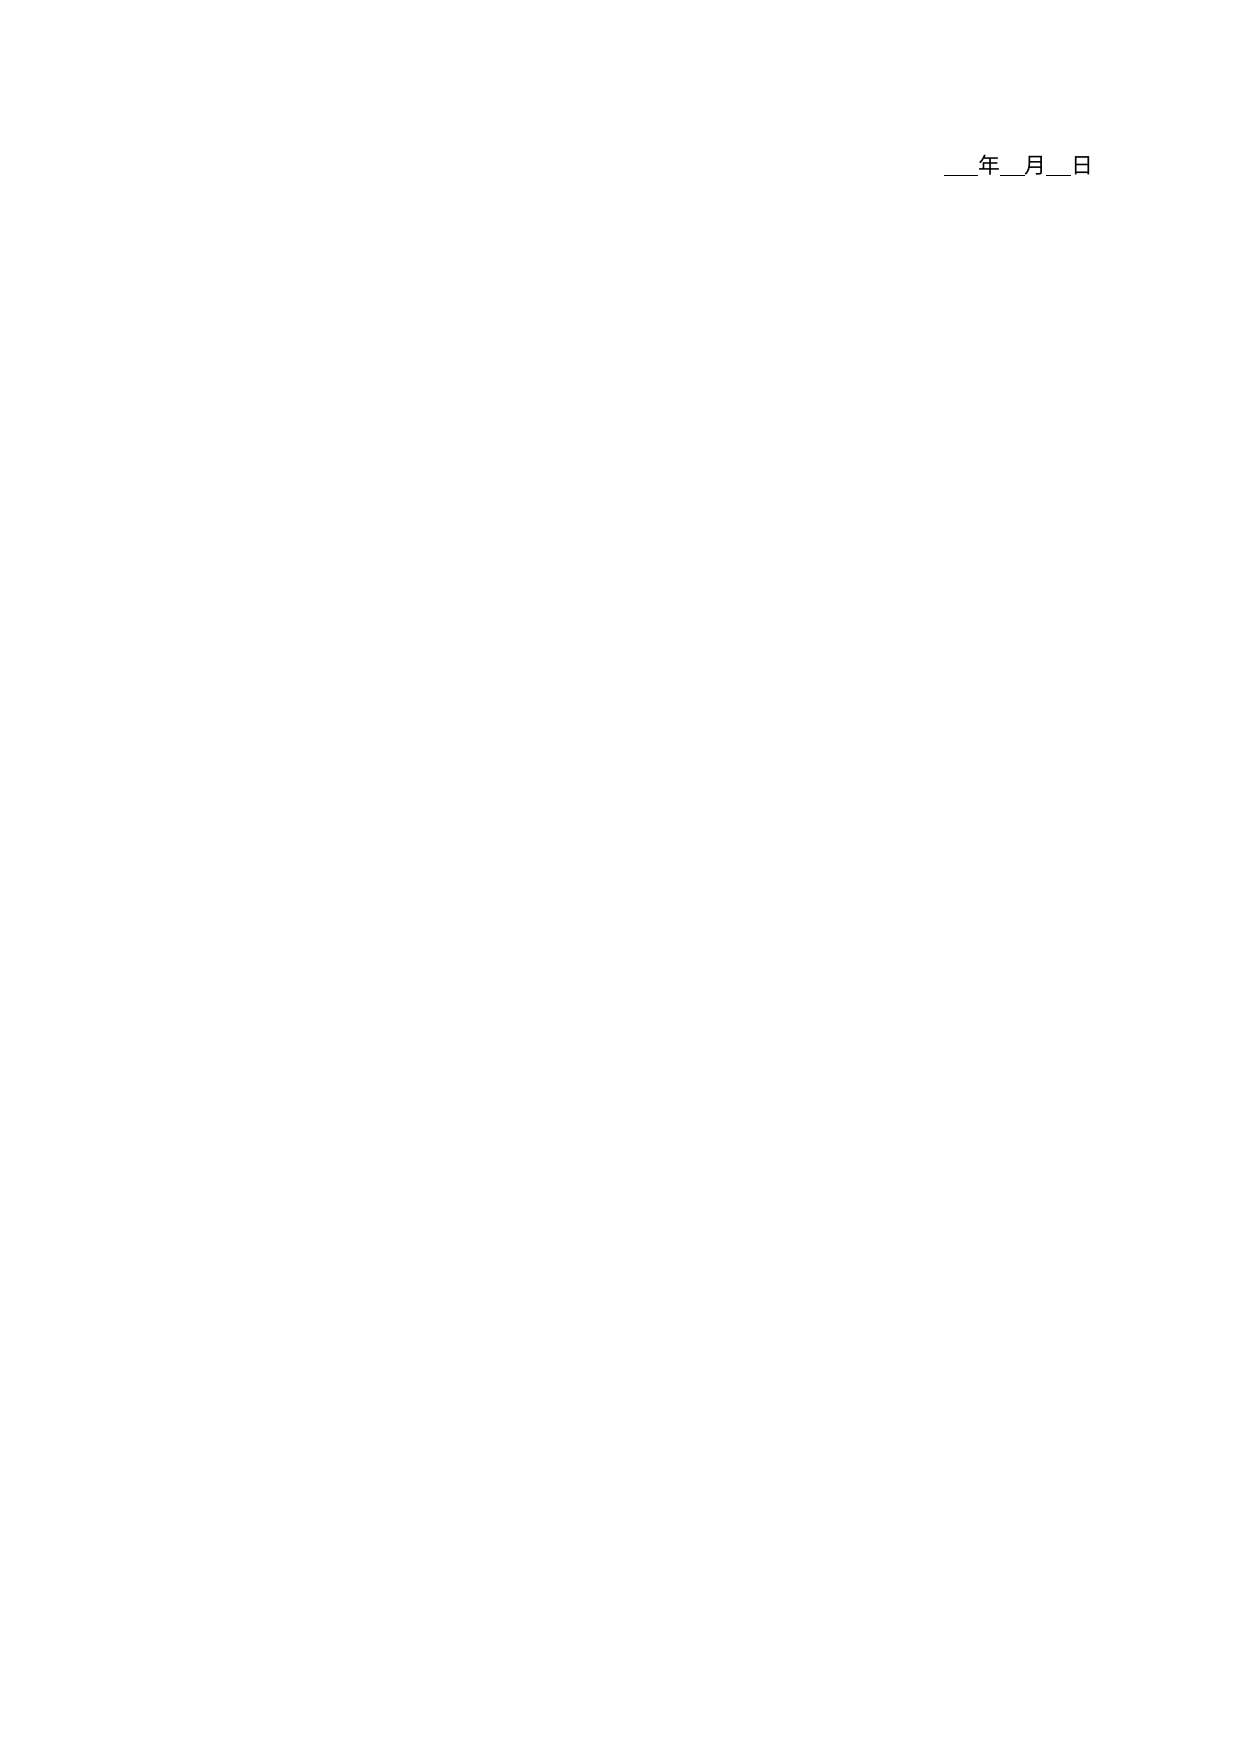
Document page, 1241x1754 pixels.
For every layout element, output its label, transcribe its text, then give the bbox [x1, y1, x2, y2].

text 年 月 日 [148, 148, 1092, 179]
